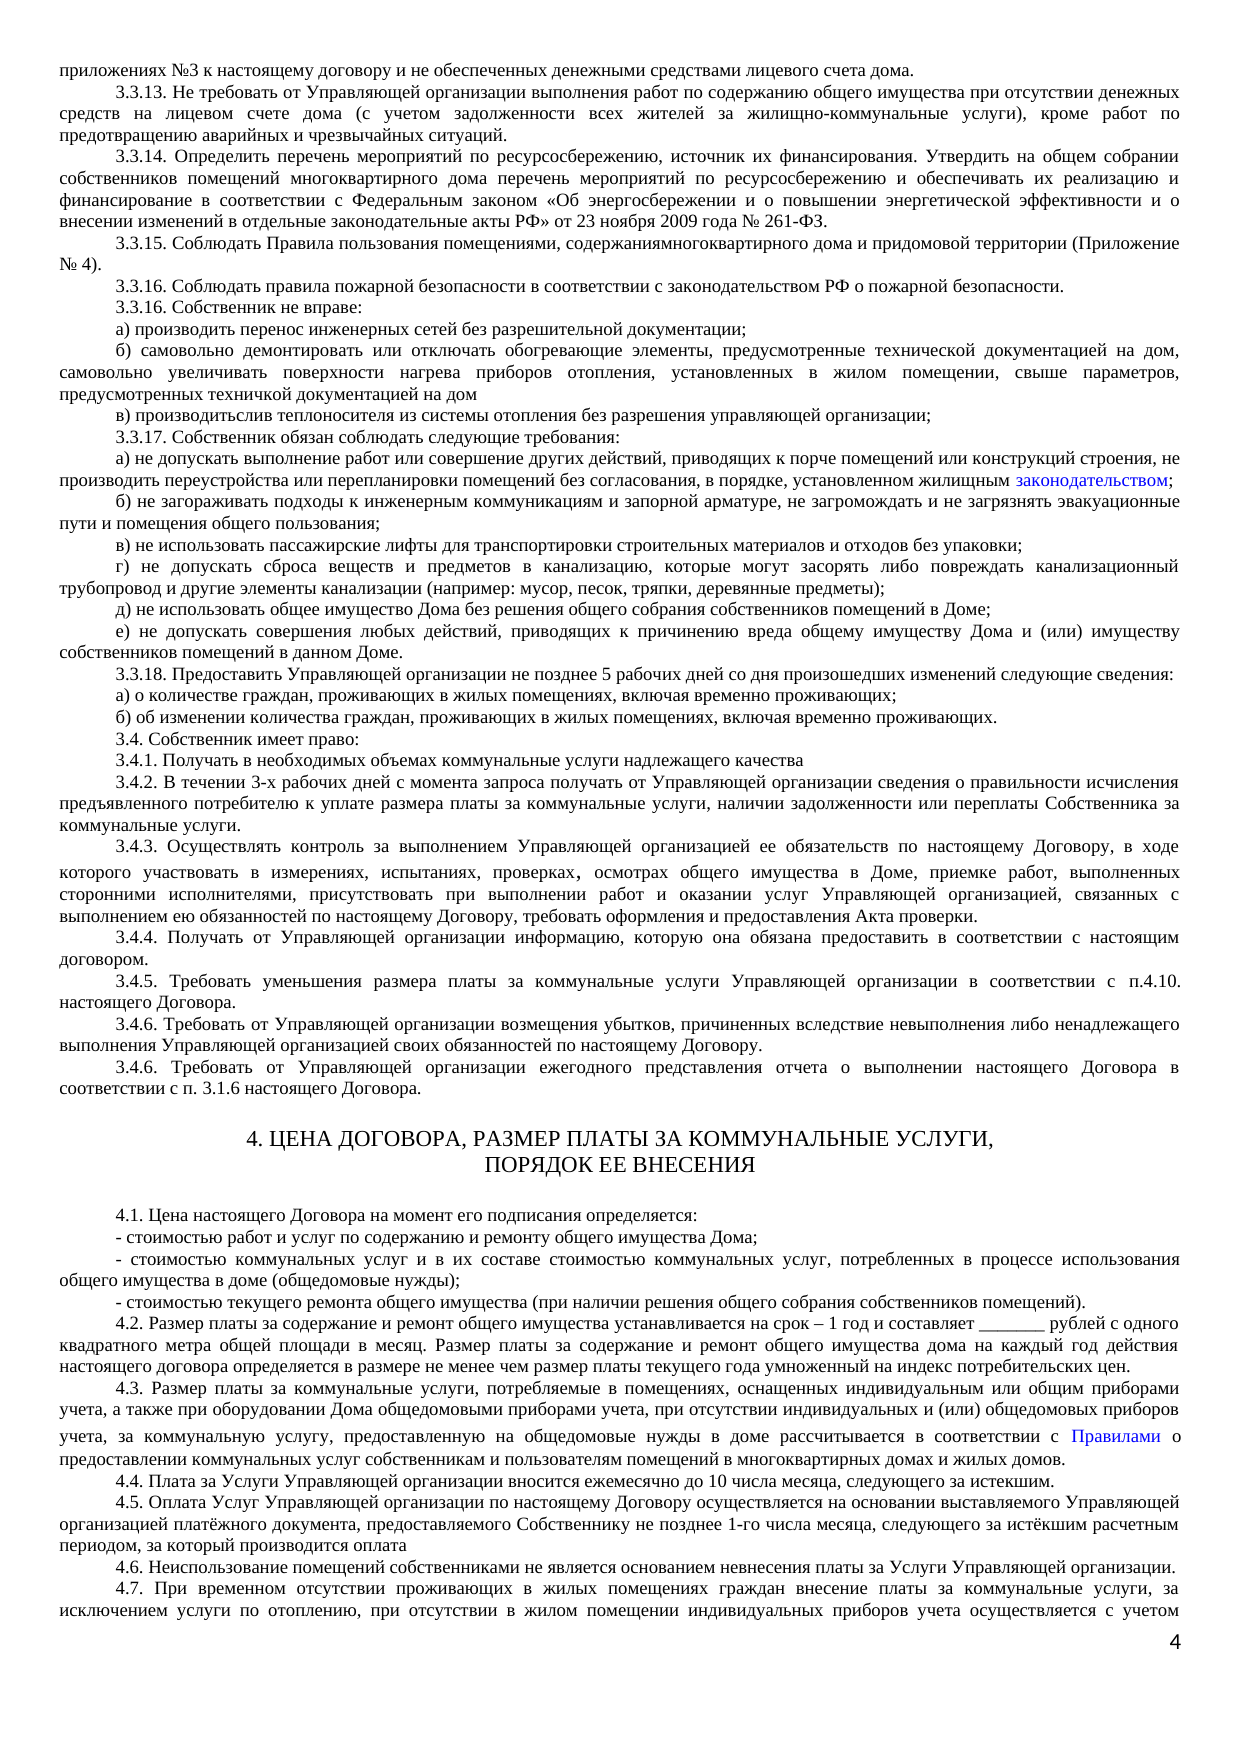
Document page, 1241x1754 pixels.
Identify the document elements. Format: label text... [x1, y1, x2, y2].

text в) производитьслив теплоносителя из системы отопления без разрешения управляющей организации; [59, 404, 1181, 426]
text б) самовольно демонтировать или отключать обогревающие элементы, предусмотренные технической документацией на дом, самовольно увеличивать поверхности нагрева приборов отопления, установленных в жилом помещении, свыше параметров, предусмотренных техничкой документацией на дом [59, 339, 1181, 404]
text 4. ЦЕНА ДОГОВОРА, РАЗМЕР ПЛАТЫ ЗА КОММУНАЛЬНЫЕ УСЛУГИ, [59, 1125, 1181, 1152]
text - стоимостью коммунальных услуг и в их составе стоимостью коммунальных услуг, потребленных в процессе использования общего имущества в доме (общедомовые нужды); [59, 1247, 1181, 1291]
text г) не допускать сброса веществ и предметов в канализацию, которые могут засорять либо повреждать канализационный трубопровод и другие элементы канализации (например: мусор, песок, тряпки, деревянные предметы); [59, 555, 1181, 598]
text 3.3.13. Не требовать от Управляющей организации выполнения работ по содержанию общего имущества при отсутствии денежных средств на лицевом счете дома (с учетом задолженности всех жителей за жилищно-коммунальные услуги), кроме работ по предотвращению аварийных и чрезвычайных ситуаций. [59, 81, 1181, 145]
text е) не допускать совершения любых действий, приводящих к причинению вреда общему имуществу Дома и (или) имуществу собственников помещений в данном Доме. [59, 620, 1181, 663]
text - стоимостью текущего ремонта общего имущества (при наличии решения общего собрания собственников помещений). [59, 1291, 1181, 1312]
text 3.4.5. Требовать уменьшения размера платы за коммунальные услуги Управляющей организации в соответствии с п.4.10. настоящего Договора. [59, 969, 1181, 1013]
text 3.3.16. Соблюдать правила пожарной безопасности в соответствии с законодательством РФ о пожарной безопасности. [59, 275, 1181, 296]
text 3.3.15. Соблюдать Правила пользования помещениями, содержаниямногоквартирного дома и придомовой территории (Приложение № 4). [59, 232, 1181, 275]
text а) производить перенос инженерных сетей без разрешительной документации; [59, 318, 1181, 339]
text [59, 59, 1181, 81]
text ПОРЯДОК ЕЕ ВНЕСЕНИЯ [59, 1152, 1181, 1178]
text 4.3. Размер платы за коммунальные услуги, потребляемые в помещениях, оснащенных индивидуальным или общим приборами учета, а также при оборудовании Дома общедомовыми приборами учета, при отсутствии индивидуальных и (или) общедомовых приборов учета, за коммунальную услугу, предоставленную на общедомовые нужды в доме рассчитывается в соответствии с Правилами о предоставлении коммунальных услуг собственникам и пользователям помещений в многоквартирных домах и жилых домов. [59, 1377, 1181, 1469]
text 3.3.17. Собственник обязан соблюдать следующие требования: [59, 426, 1181, 447]
text 4.4. Плата за Услуги Управляющей организации вносится ежемесячно до 10 числа месяца, следующего за истекшим. [59, 1469, 1181, 1491]
text 4.2. Размер платы за содержание и ремонт общего имущества устанавливается на срок – 1 год и составляет _______ рублей с одного квадратного метра общей площади в месяц. Размер платы за содержание и ремонт общего имущества дома на каждый год действия настоящего договора определяется в размере не менее чем размер платы текущего года умноженный на индекс потребительских цен. [59, 1312, 1181, 1377]
text - стоимостью работ и услуг по содержанию и ремонту общего имущества Дома; [59, 1226, 1181, 1247]
text 3.4.3. Осуществлять контроль за выполнением Управляющей организацией ее обязательств по настоящему Договору, в ходе которого участвовать в измерениях, испытаниях, проверках, осмотрах общего имущества в Доме, приемке работ, выполненных сторонними исполнителями, присутствовать при выполнении работ и оказании услуг Управляющей организацией, связанных с выполнением ею обязанностей по настоящему Договору, требовать оформления и предоставления Акта проверки. [59, 835, 1181, 926]
text 3.3.14. Определить перечень мероприятий по ресурсосбережению, источник их финансирования. Утвердить на общем собрании собственников помещений многоквартирного дома перечень мероприятий по ресурсосбережению и обеспечивать их реализацию и финансирование в соответствии с Федеральным законом «Об энергосбережении и о повышении энергетической эффективности и о внесении изменений в отдельные законодательные акты РФ» от 23 ноября 2009 года № 261-ФЗ. [59, 145, 1181, 232]
text 3.4.1. Получать в необходимых объемах коммунальные услуги надлежащего качества [59, 749, 1181, 771]
text д) не использовать общее имущество Дома без решения общего собрания собственников помещений в Доме; [59, 598, 1181, 620]
text 3.4. Собственник имеет право: [59, 727, 1181, 749]
text 4.6. Неиспользование помещений собственниками не является основанием невнесения платы за Услуги Управляющей организации. [59, 1556, 1181, 1577]
text а) не допускать выполнение работ или совершение других действий, приводящих к порче помещений или конструкций строения, не производить переустройства или перепланировки помещений без согласования, в порядке, установленном жилищным законодательством; [59, 447, 1181, 490]
text а) о количестве граждан, проживающих в жилых помещениях, включая временно проживающих; [59, 684, 1181, 706]
text 3.4.2. В течении 3-х рабочих дней с момента запроса получать от Управляющей организации сведения о правильности исчисления предъявленного потребителю к уплате размера платы за коммунальные услуги, наличии задолженности или переплаты Собственника за коммунальные услуги. [59, 771, 1181, 835]
text б) об изменении количества граждан, проживающих в жилых помещениях, включая временно проживающих. [59, 706, 1181, 727]
text в) не использовать пассажирские лифты для транспортировки строительных материалов и отходов без упаковки; [59, 533, 1181, 555]
text 3.4.6. Требовать от Управляющей организации возмещения убытков, причиненных вследствие невыполнения либо ненадлежащего выполнения Управляющей организацией своих обязанностей по настоящему Договору. [59, 1013, 1181, 1056]
text 3.3.16. Собственник не вправе: [59, 296, 1181, 318]
text 3.4.6. Требовать от Управляющей организации ежегодного представления отчета о выполнении настоящего Договора в соответствии с п. 3.1.6 настоящего Договора. [59, 1056, 1181, 1099]
text 3.3.18. Предоставить Управляющей организации не позднее 5 рабочих дней со дня произошедших изменений следующие сведения: [59, 663, 1181, 684]
text 3.4.4. Получать от Управляющей организации информацию, которую она обязана предоставить в соответствии с настоящим договором. [59, 926, 1181, 969]
text 4.1. Цена настоящего Договора на момент его подписания определяется: [59, 1204, 1181, 1226]
text б) не загораживать подходы к инженерным коммуникациям и запорной арматуре, не загромождать и не загрязнять эвакуационные пути и помещения общего пользования; [59, 490, 1181, 533]
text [59, 1577, 1181, 1620]
text 4.5. Оплата Услуг Управляющей организации по настоящему Договору осуществляется на основании выставляемого Управляющей организацией платёжного документа, предоставляемого Собственнику не позднее 1-го числа месяца, следующего за истёкшим расчетным периодом, за который производится оплата [59, 1491, 1181, 1556]
